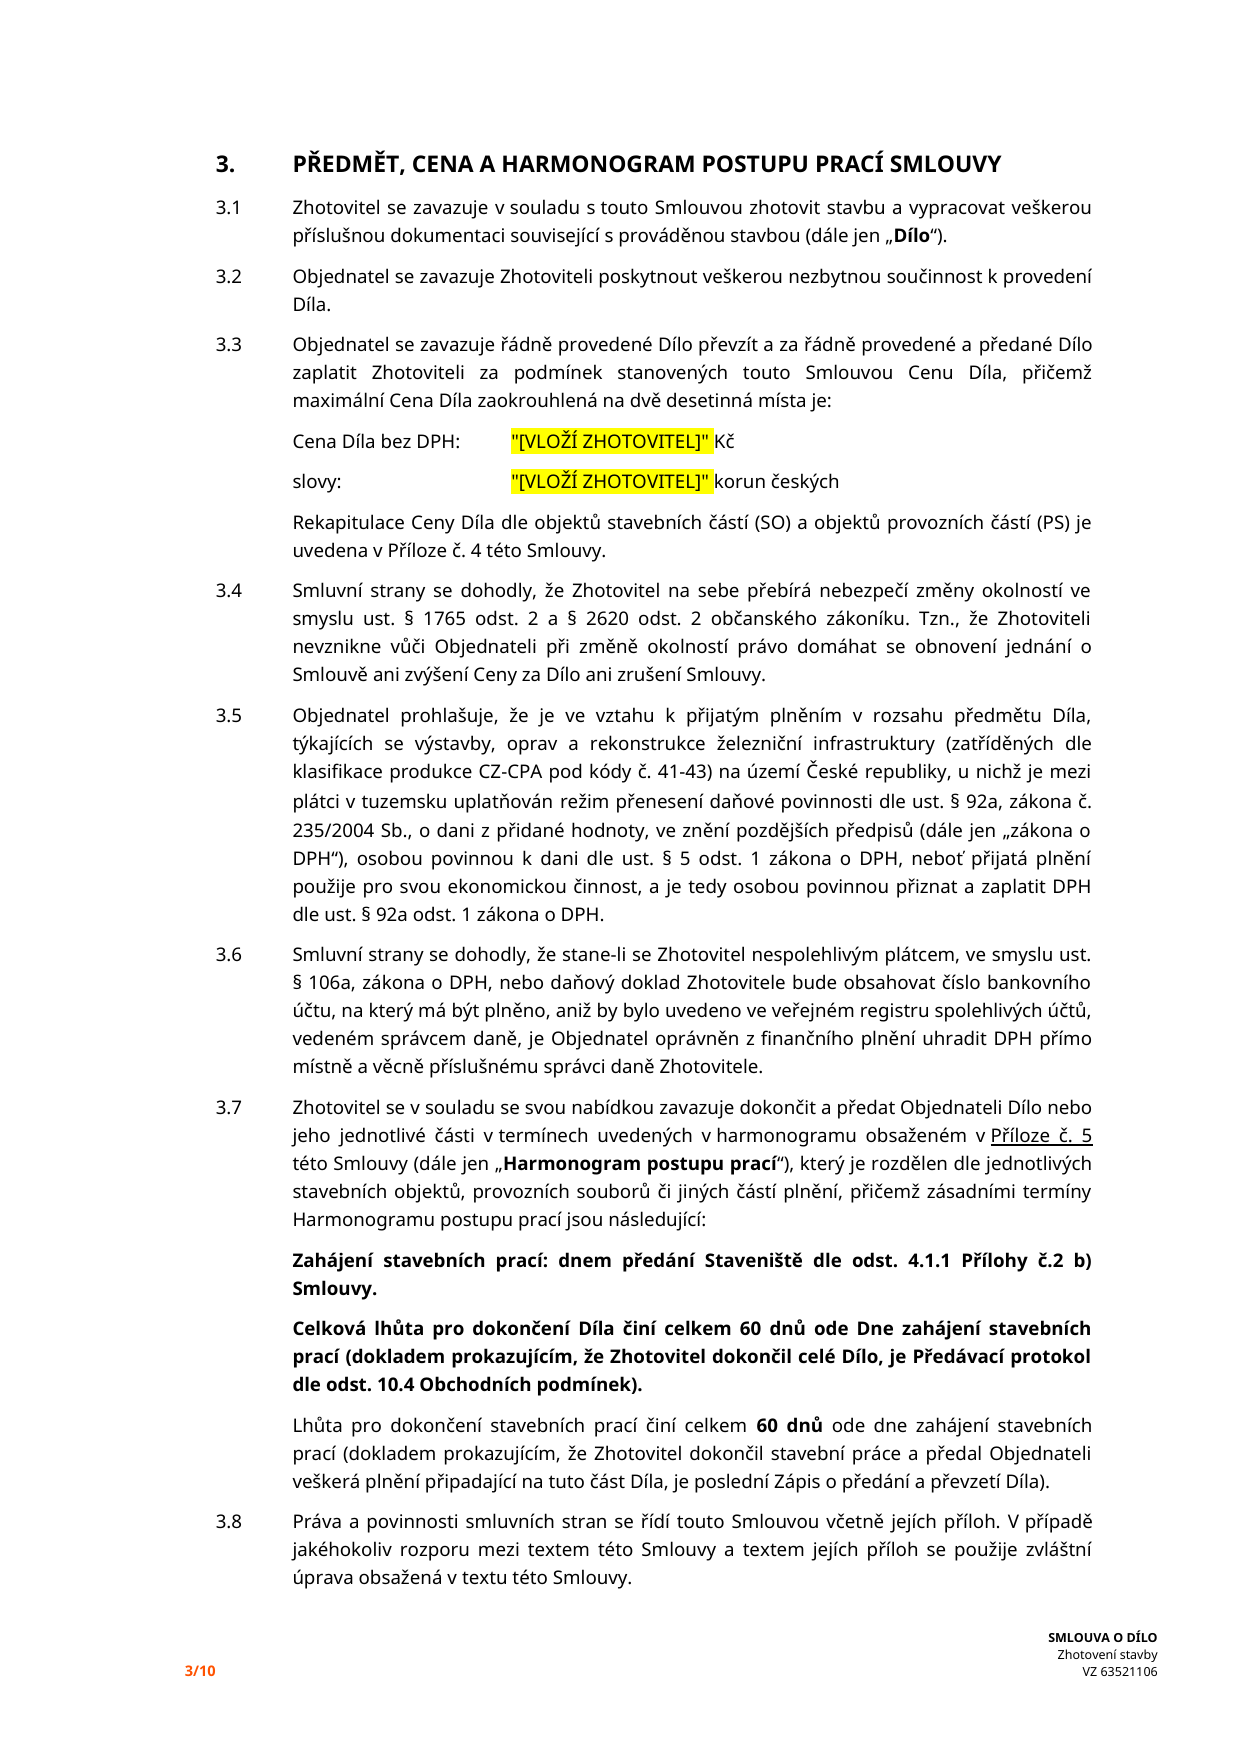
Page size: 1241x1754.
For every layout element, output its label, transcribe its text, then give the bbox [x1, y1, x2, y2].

text Smluvní strany se dohodly, že Zhotovitel na sebe přebírá nebezpečí změny okolností ve smyslu ust. § 1765 odst. 2 a § 2620 odst. 2 občanského zákoníku. Tzn., že Zhotoviteli nevznikne vůči Objednateli při změně okolností právo domáhat se obnovení jednání o Smlouvě ani zvýšení Ceny za Dílo ani zrušení Smlouvy. [216, 578, 1093, 687]
text slovy: korun českých [292, 469, 511, 494]
text Cena Díla bez DPH: Kč [714, 428, 1093, 454]
text Lhůta pro dokončení stavebních prací činí celkem 60 dnů ode dne zahájení stavebních prací (dokladem prokazujícím, že Zhotovitel dokončil stavební práce a předal Objednateli veškerá plnění připadající na tuto část Díla, je poslední Zápis o předání a převzetí Díla). [292, 1412, 1093, 1493]
text Práva a povinnosti smluvních stran se řídí touto Smlouvou včetně jejích příloh. V případě jakéhokoliv rozporu mezi textem této Smlouvy a textem jejích příloh se použije zvláštní úprava obsažená v textu této Smlouvy. [216, 1508, 1093, 1590]
text Rekapitulace Ceny Díla dle objektů stavebních částí (SO) a objektů provozních částí (PS) je uvedena v Příloze č. 4 této Smlouvy. [292, 509, 1093, 563]
text Zahájení stavebních prací: dnem předání Staveniště dle odst. 4.1.1 Přílohy č.2 b) Smlouvy. [292, 1247, 1093, 1300]
text Zhotovitel se zavazuje v souladu s touto Smlouvou zhotovit stavbu a vypracovat veškerou příslušnou dokumentaci související s prováděnou stavbou (dále jen „Dílo“). [216, 194, 1093, 248]
text Zhotovitel se v souladu se svou nabídkou zavazuje dokončit a předat Objednateli Dílo nebo jeho jednotlivé části v termínech uvedených v harmonogramu obsaženém v Příloze č. 5 této Smlouvy (dále jen „Harmonogram postupu prací“), který je rozdělen dle jednotlivých stavebních objektů, provozních souborů či jiných částí plnění, přičemž zásadními termíny Harmonogramu postupu prací jsou následující: [216, 1094, 1093, 1232]
text Smluvní strany se dohodly, že stane-li se Zhotovitel nespolehlivým plátcem, ve smyslu ust. § 106a, zákona o DPH, nebo daňový doklad Zhotovitele bude obsahovat číslo bankovního účtu, na který má být plněno, aniž by bylo uvedeno ve veřejném registru spolehlivých účtů, vedeném správcem daně, je Objednatel oprávněn z finančního plnění uhradit DPH přímo místně a věcně příslušnému správci daně Zhotovitele. [216, 942, 1093, 1079]
text PŘEDMĚT, CENA A HARMONOGRAM POSTUPU PRACÍ SMLOUVY [216, 148, 1093, 179]
text slovy: korun českých [714, 469, 1093, 494]
text Objednatel se zavazuje Zhotoviteli poskytnout veškerou nezbytnou součinnost k provedení Díla. [216, 263, 1093, 317]
text Objednatel prohlašuje, že je ve vztahu k přijatým plněním v rozsahu předmětu Díla, týkajících se výstavby, oprav a rekonstrukce železniční infrastruktury (zatříděných dle klasifikace produkce CZ-CPA pod kódy č. 41-43) na území České republiky, u nichž je mezi plátci v tuzemsku uplatňován režim přenesení daňové povinnosti dle ust. § 92a, zákona č. 235/2004 Sb., o dani z přidané hodnoty, ve znění pozdějších předpisů (dále jen „zákona o DPH“), osobou povinnou k dani dle ust. § 5 odst. 1 zákona o DPH, neboť přijatá plnění použije pro svou ekonomickou činnost, a je tedy osobou povinnou přiznat a zaplatit DPH dle ust. § 92a odst. 1 zákona o DPH. [216, 702, 1093, 927]
text Objednatel se zavazuje řádně provedené Dílo převzít a za řádně provedené a předané Dílo zaplatit Zhotoviteli za podmínek stanovených touto Smlouvou Cenu Díla, přičemž maximální Cena Díla zaokrouhlená na dvě desetinná místa je: [216, 332, 1093, 413]
text Celková lhůta pro dokončení Díla činí celkem 60 dnů ode Dne zahájení stavebních prací (dokladem prokazujícím, že Zhotovitel dokončil celé Dílo, je Předávací protokol dle odst. 10.4 Obchodních podmínek). [292, 1315, 1093, 1397]
text Cena Díla bez DPH: Kč [292, 428, 511, 454]
